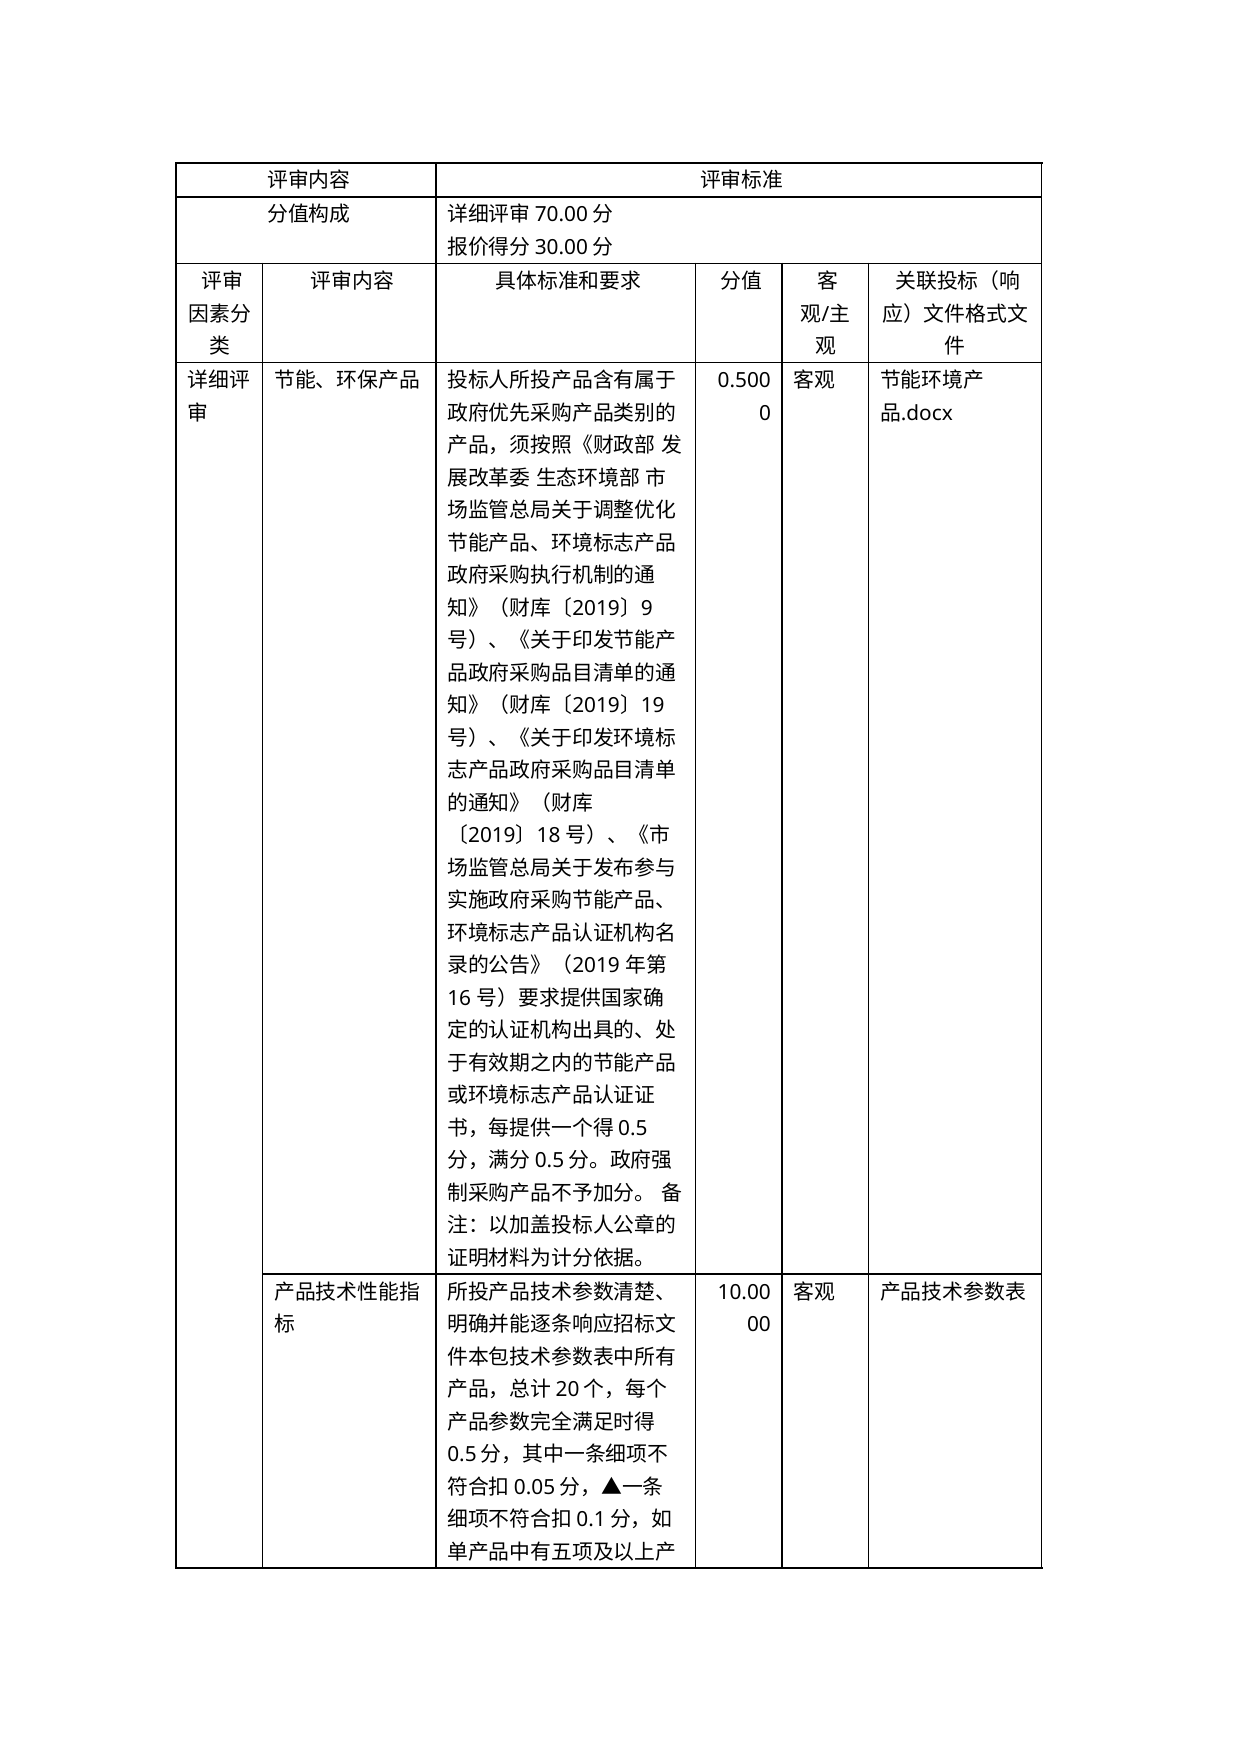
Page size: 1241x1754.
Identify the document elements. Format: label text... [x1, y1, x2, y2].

table_cell 节能环境产品.docx [869, 363, 1041, 1273]
table_cell 投标人所投产品含有属于政府优先采购产品类别的产品，须按照《财政部 发展改革委 生态环境部 市场监管总局关于调整优化节能产品、环境标志产品政府采购执行机制的通知》（财库〔2019〕9 号）、《关于印发节能产品政府采购品目清单的通知》（财库〔2019〕19 号）、《关于印发环境标志产品政府采购品目清单的通知》（财库〔2019〕18 号）、《市场监管总局关于发布参与实施政府采购节能产品、环境标志产品认证机构名录的公告》（2019 年第 16 号）要求提供国家确定的认证机构出具的、处于有效期之内的节能产品或环境标志产品认证证书，每提供一个得0.5分，满分0.5分。政府强制采购产品不予加分。 备注：以加盖投标人公章的证明材料为计分依据。 [437, 363, 695, 1273]
table_cell 10.0000 [696, 1275, 781, 1567]
table_cell 产品技术参数表 [869, 1275, 1041, 1567]
table_cell 评审内容 [263, 264, 435, 362]
table_cell 客观 [783, 363, 868, 1273]
table_cell 客观/主观 [783, 264, 868, 362]
table_cell 分值构成 [177, 198, 435, 263]
table_cell 详细评审70.00分 报价得分30.00分 [437, 198, 1041, 263]
table_cell 评审因素分类 [177, 264, 262, 362]
table_cell 产品技术性能指标 [263, 1275, 435, 1567]
table_cell 0.5000 [696, 363, 781, 1273]
table_cell 详细评审 [177, 363, 262, 1567]
table_header 评审内容 [177, 164, 435, 196]
table_cell 关联投标（响应）文件格式文件 [869, 264, 1041, 362]
table_cell 具体标准和要求 [437, 264, 695, 362]
table_cell 分值 [696, 264, 781, 362]
table_cell 客观 [783, 1275, 868, 1567]
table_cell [437, 1275, 695, 1567]
table_header 评审标准 [437, 164, 1041, 196]
table_cell 节能、环保产品 [263, 363, 435, 1273]
